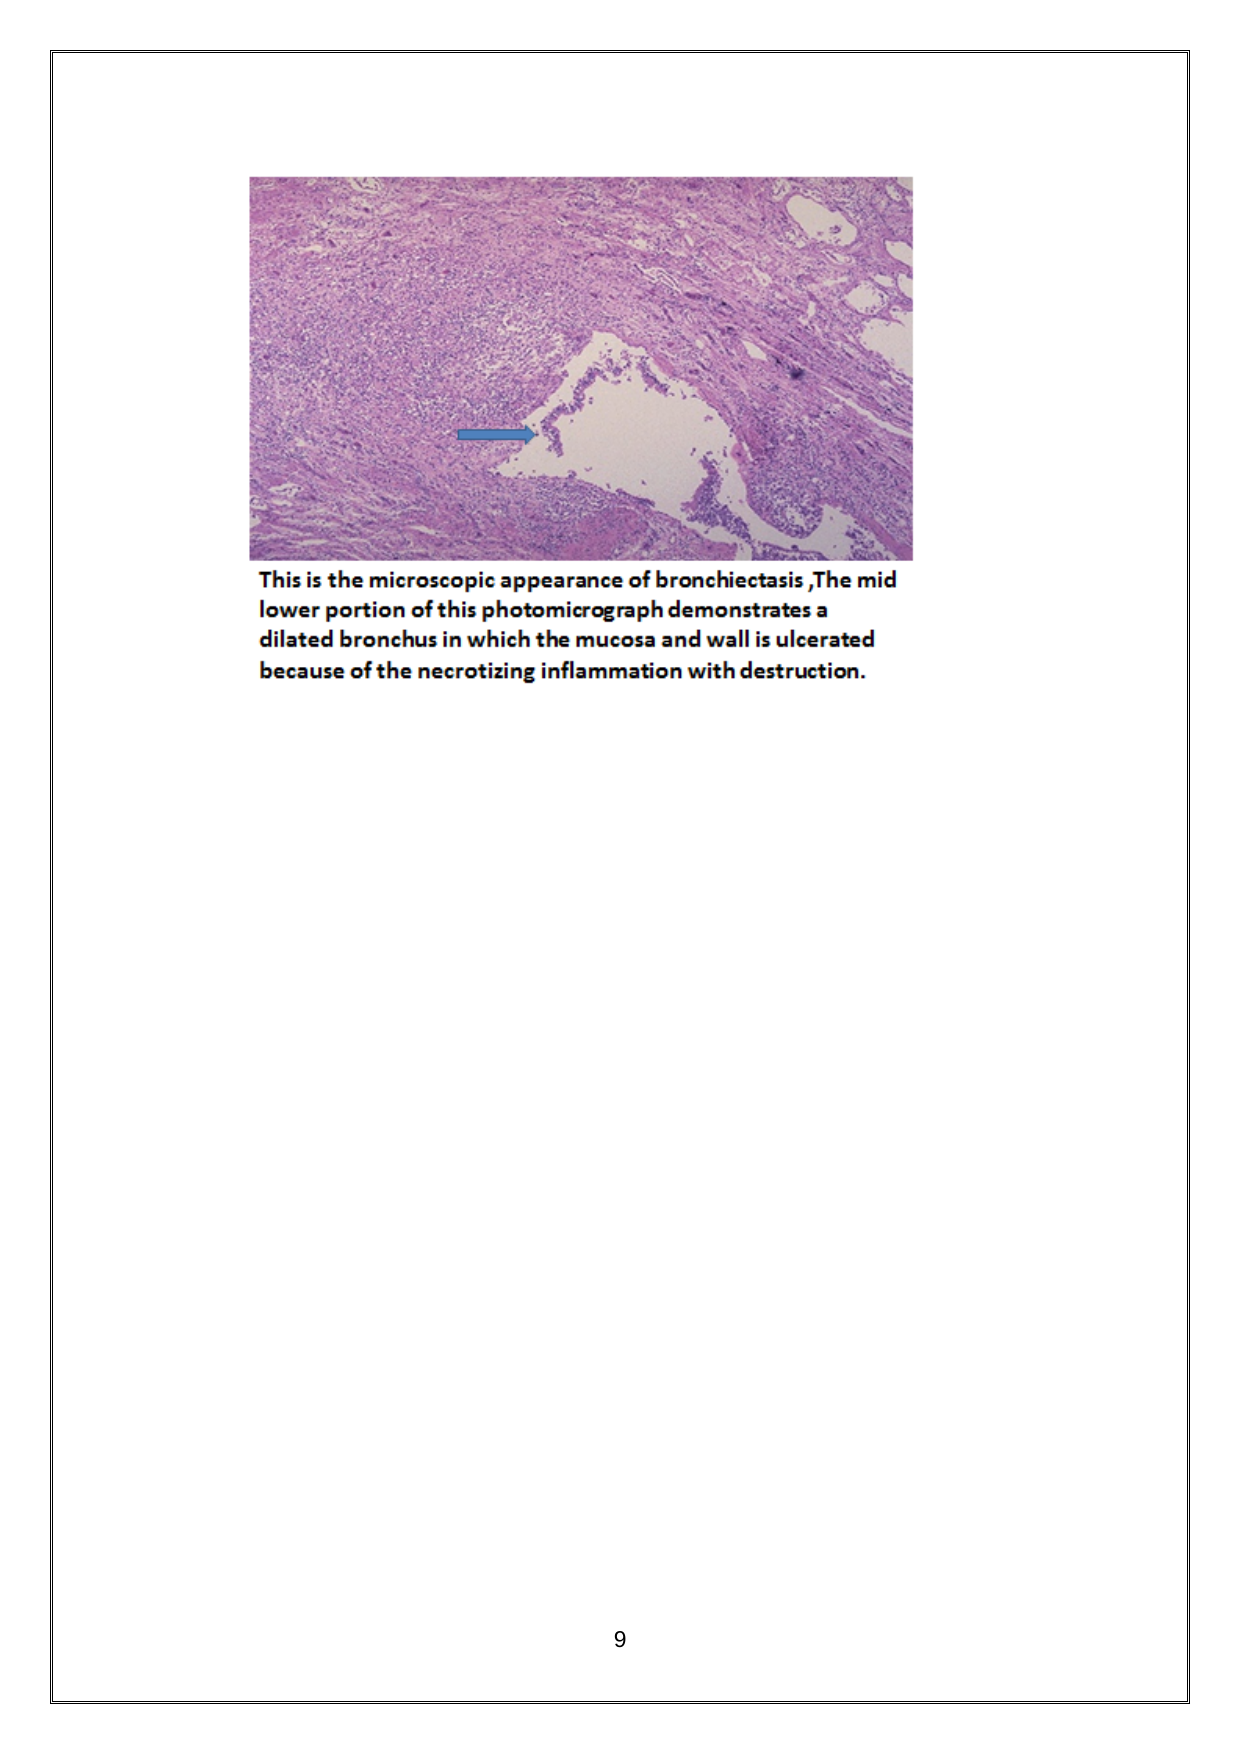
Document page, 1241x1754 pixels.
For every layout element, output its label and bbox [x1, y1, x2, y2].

picture [206, 150, 957, 713]
